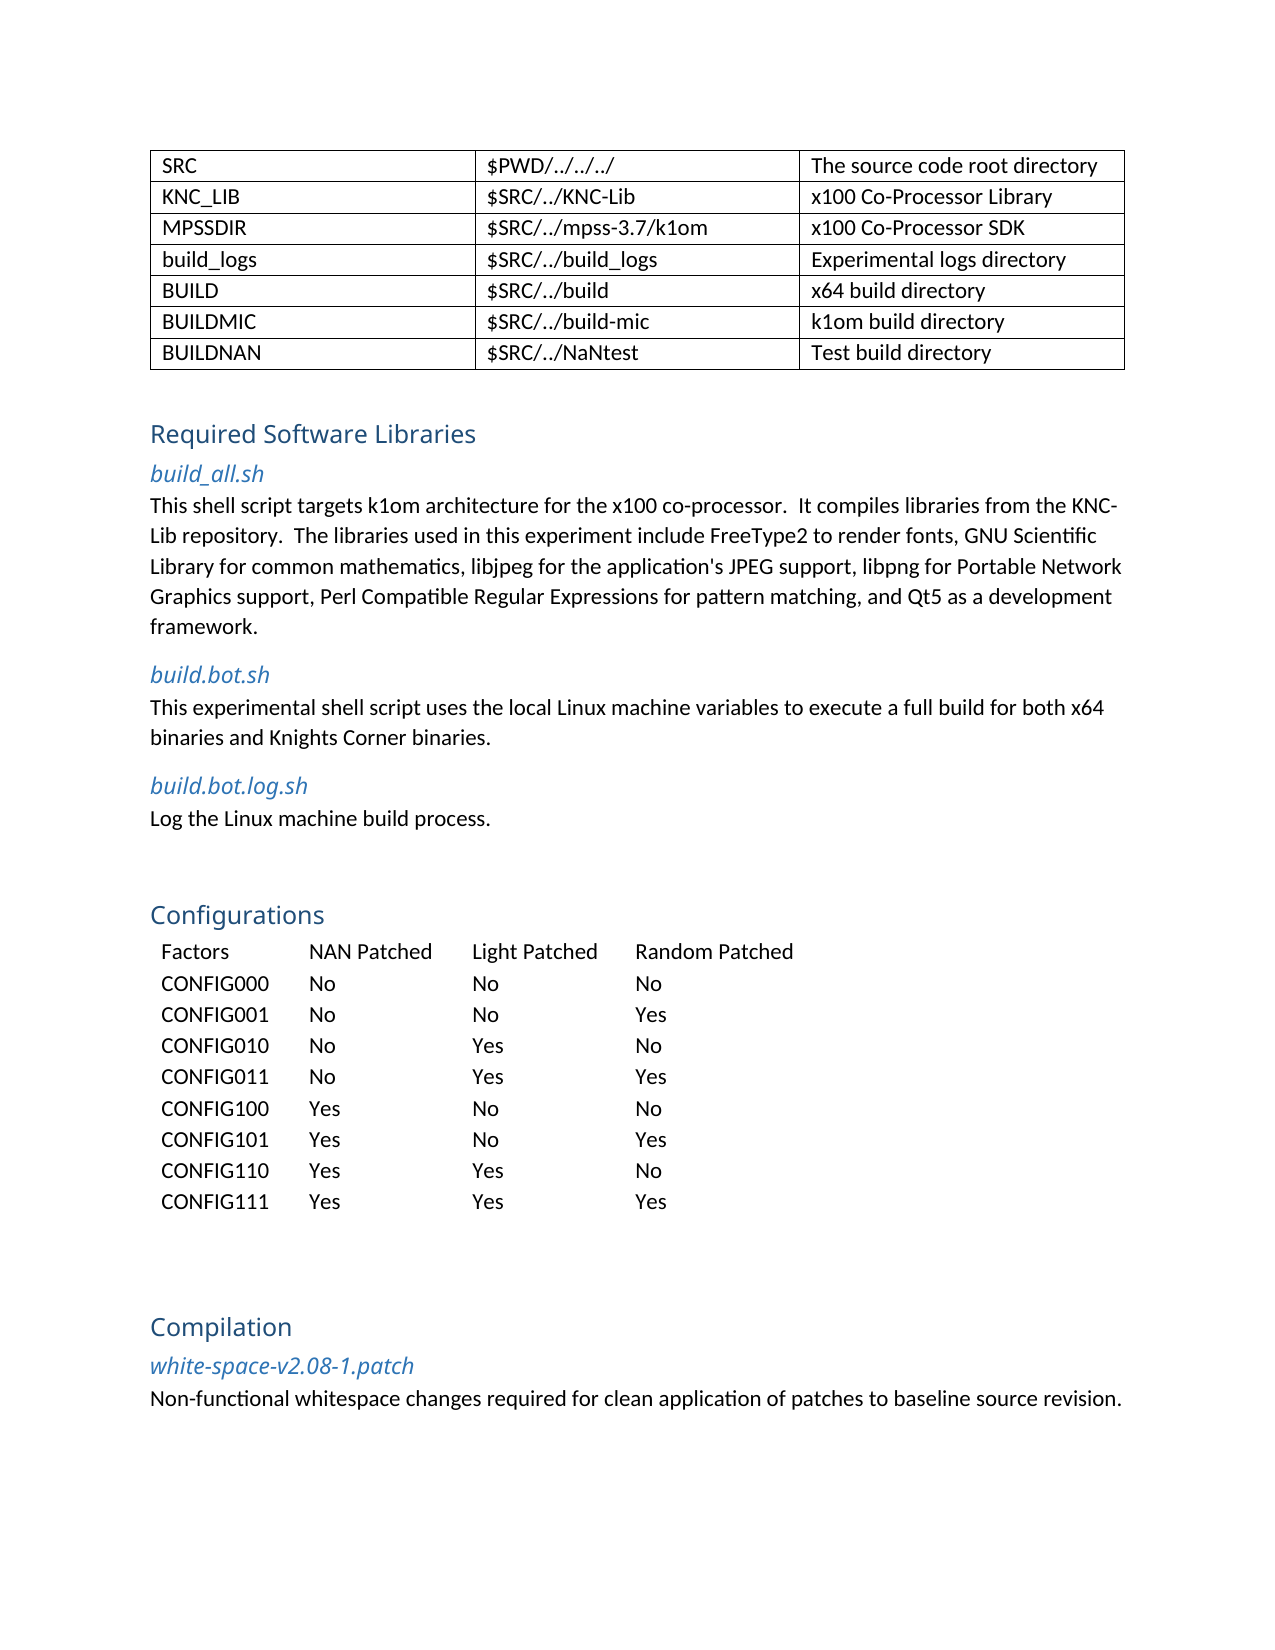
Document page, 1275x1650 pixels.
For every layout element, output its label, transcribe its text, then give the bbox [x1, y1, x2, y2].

subtitle Required Software Libraries [150, 417, 1125, 451]
table_header NAN Patched [298, 934, 461, 965]
table_cell $SRC/../build [476, 276, 799, 306]
table_cell Yes [624, 1059, 821, 1090]
table_cell CONFIG011 [150, 1059, 298, 1090]
subtitle build.bot.sh [150, 659, 1125, 690]
table_cell No [624, 1090, 821, 1122]
text This experimental shell script uses the local Linux machine variables to execute a full build for both x64 binaries and Knights Corner binaries. [150, 693, 1125, 751]
table_cell KNC_LIB [151, 182, 475, 212]
table_header Factors [150, 934, 298, 965]
table_cell Yes [461, 1028, 624, 1059]
table_cell Yes [298, 1090, 461, 1122]
table_cell BUILDMIC [151, 307, 475, 337]
table_cell Yes [461, 1059, 624, 1090]
subtitle Configurations [150, 897, 1125, 931]
table_cell No [624, 965, 821, 997]
table_cell CONFIG001 [150, 997, 298, 1028]
table_cell MPSSDIR [151, 214, 475, 244]
table_cell Yes [298, 1184, 461, 1215]
text Non-functional whitespace changes required for clean application of patches to baseline source revision. [150, 1384, 1125, 1412]
table_cell CONFIG110 [150, 1153, 298, 1184]
text Log the Linux machine build process. [150, 804, 1125, 832]
table_cell Yes [298, 1122, 461, 1153]
table_cell No [461, 997, 624, 1028]
table_cell $SRC/../KNC-Lib [476, 182, 799, 212]
table_cell CONFIG010 [150, 1028, 298, 1059]
text This shell script targets k1om architecture for the x100 co-processor. It compiles libraries from the KNC-Lib repository. The libraries used in this experiment include FreeType2 to render fonts, GNU Scientific Library for common mathematics, libjpeg for the application's JPEG support, libpng for Portable Network Graphics support, Perl Compatible Regular Expressions for pattern matching, and Qt5 as a development framework. [150, 491, 1125, 640]
table_cell Yes [461, 1153, 624, 1184]
table_cell CONFIG100 [150, 1090, 298, 1122]
subtitle build.bot.log.sh [150, 770, 1125, 801]
table_cell k1om build directory [800, 307, 1124, 337]
table_cell $SRC/../build_logs [476, 245, 799, 275]
table_cell No [461, 1090, 624, 1122]
table_cell No [461, 965, 624, 997]
table_cell No [298, 965, 461, 997]
table_cell build_logs [151, 245, 475, 275]
table_cell Test build directory [800, 339, 1124, 369]
table_cell BUILDNAN [151, 339, 475, 369]
table_cell The source code root directory [800, 151, 1124, 181]
table_cell Experimental logs directory [800, 245, 1124, 275]
table_cell Yes [298, 1153, 461, 1184]
table_cell x100 Co-Processor Library [800, 182, 1124, 212]
table_cell Yes [461, 1184, 624, 1215]
table_cell CONFIG111 [150, 1184, 298, 1215]
table_cell $PWD/../../../ [476, 151, 799, 181]
table_header Light Patched [461, 934, 624, 965]
table_cell $SRC/../build-mic [476, 307, 799, 337]
subtitle build_all.sh [150, 458, 1125, 489]
table_cell Yes [624, 1122, 821, 1153]
table_cell $SRC/../mpss-3.7/k1om [476, 214, 799, 244]
table_cell CONFIG000 [150, 965, 298, 997]
table_cell No [298, 1028, 461, 1059]
table_cell No [461, 1122, 624, 1153]
table_cell $SRC/../NaNtest [476, 339, 799, 369]
table_cell Yes [624, 997, 821, 1028]
table_cell BUILD [151, 276, 475, 306]
table_cell No [298, 997, 461, 1028]
table_cell CONFIG101 [150, 1122, 298, 1153]
table_cell x64 build directory [800, 276, 1124, 306]
subtitle white-space-v2.08-1.patch [150, 1350, 1125, 1381]
table_header Random Patched [624, 934, 821, 965]
table_cell SRC [151, 151, 475, 181]
table_cell No [298, 1059, 461, 1090]
table_cell Yes [624, 1184, 821, 1215]
subtitle Compilation [150, 1309, 1125, 1343]
table_cell No [624, 1153, 821, 1184]
table_cell No [624, 1028, 821, 1059]
table_cell x100 Co-Processor SDK [800, 214, 1124, 244]
